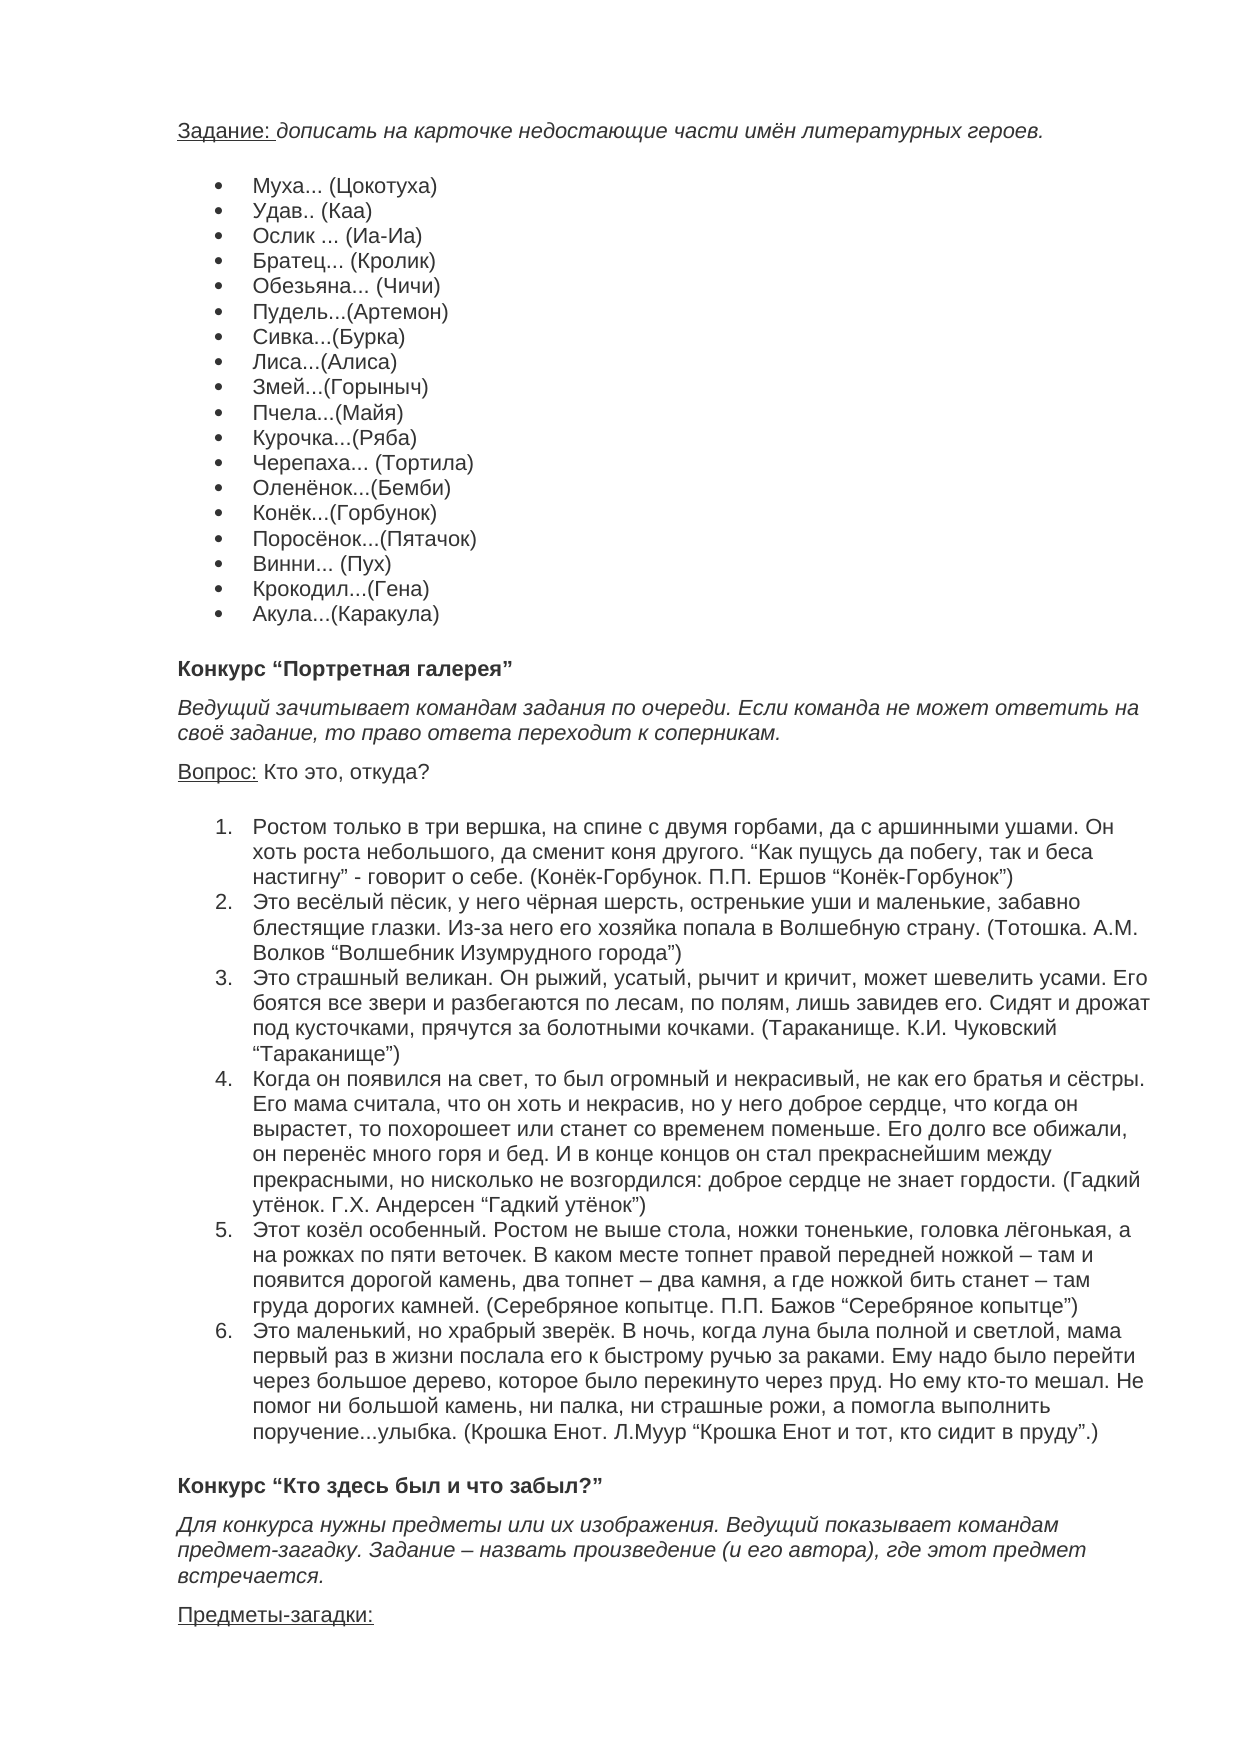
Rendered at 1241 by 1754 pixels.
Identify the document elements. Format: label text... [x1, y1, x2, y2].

list Обезьяна... (Чичи) [215, 273, 1152, 298]
list Конёк...(Горбунок) [215, 500, 1152, 525]
list Ростом только в три вершка, на спине с двумя горбами, да с аршинными ушами. Он хоть роста небольшого, да сменит коня другого. “Как пущусь да побегу, так и беса настигну” - говорит о себе. (Конёк-Горбунок. П.П. Ершов “Конёк-Горбунок”) [215, 813, 1152, 889]
list Поросёнок...(Пятачок) [215, 525, 1152, 551]
list Муха... (Цокотуха) [215, 172, 1152, 198]
text Конкурс “Кто здесь был и что забыл?” [177, 1473, 1152, 1498]
list Когда он появился на свет, то был огромный и некрасивый, не как его братья и сёстры. Его мама считала, что он хоть и некрасив, но у него доброе сердце, что когда он вырастет, то похорошеет или станет со временем поменьше. Его долго все обижали, он перенёс много горя и бед. И в конце концов он стал прекраснейшим между прекрасными, но нисколько не возгордился: доброе сердце не знает гордости. (Гадкий утёнок. Г.Х. Андерсен “Гадкий утёнок”) [215, 1066, 1152, 1217]
list Это маленький, но храбрый зверёк. В ночь, когда луна была полной и светлой, мама первый раз в жизни послала его к быстрому ручью за раками. Ему надо было перейти через большое дерево, которое было перекинуто через пруд. Но ему кто-то мешал. Не помог ни большой камень, ни палка, ни страшные рожи, а помогла выполнить поручение...улыбка. (Крошка Енот. Л.Муур “Крошка Енот и тот, кто сидит в пруду”.) [215, 1318, 1152, 1444]
list Этот козёл особенный. Ростом не выше стола, ножки тоненькие, головка лёгонькая, а на рожках по пяти веточек. В каком месте топнет правой передней ножкой – там и появится дорогой камень, два топнет – два камня, а где ножкой бить станет – там груда дорогих камней. (Серебряное копытце. П.П. Бажов “Серебряное копытце”) [215, 1217, 1152, 1318]
list Крокодил...(Гена) [215, 576, 1152, 601]
list Ослик ... (Иа-Иа) [215, 223, 1152, 248]
list Сивка...(Бурка) [215, 324, 1152, 349]
list Пчела...(Майя) [215, 399, 1152, 424]
list Курочка...(Ряба) [215, 424, 1152, 450]
text Конкурс “Портретная галерея” [177, 655, 1152, 681]
list Лиса...(Алиса) [215, 349, 1152, 374]
list Акула...(Каракула) [215, 601, 1152, 626]
text Предметы-загадки: [177, 1602, 1152, 1627]
list Винни... (Пух) [215, 551, 1152, 576]
list Это весёлый пёсик, у него чёрная шерсть, остренькие уши и маленькие, забавно блестящие глазки. Из-за него его хозяйка попала в Волшебную страну. (Тотошка. А.М. Волков “Волшебник Изумрудного города”) [215, 889, 1152, 965]
list Оленёнок...(Бемби) [215, 475, 1152, 500]
list Пудель...(Артемон) [215, 298, 1152, 324]
text Для конкурса нужны предметы или их изображения. Ведущий показывает командам предмет-загадку. Задание – назвать произведение (и его автора), где этот предмет встречается. [177, 1512, 1152, 1588]
list Удав.. (Каа) [215, 198, 1152, 223]
list Братец... (Кролик) [215, 248, 1152, 273]
list Это страшный великан. Он рыжий, усатый, рычит и кричит, может шевелить усами. Его боятся все звери и разбегаются по лесам, по полям, лишь завидев его. Сидят и дрожат под кусточками, прячутся за болотными кочками. (Тараканище. К.И. Чуковский “Тараканище”) [215, 965, 1152, 1066]
text Ведущий зачитывает командам задания по очереди. Если команда не может ответить на своё задание, то право ответа переходит к соперникам. [177, 695, 1152, 745]
list Змей...(Горыныч) [215, 374, 1152, 399]
text Вопрос: Кто это, откуда? [177, 759, 1152, 784]
text Задание: дописать на карточке недостающие части имён литературных героев. [177, 118, 1152, 143]
list Черепаха... (Тортила) [215, 450, 1152, 475]
